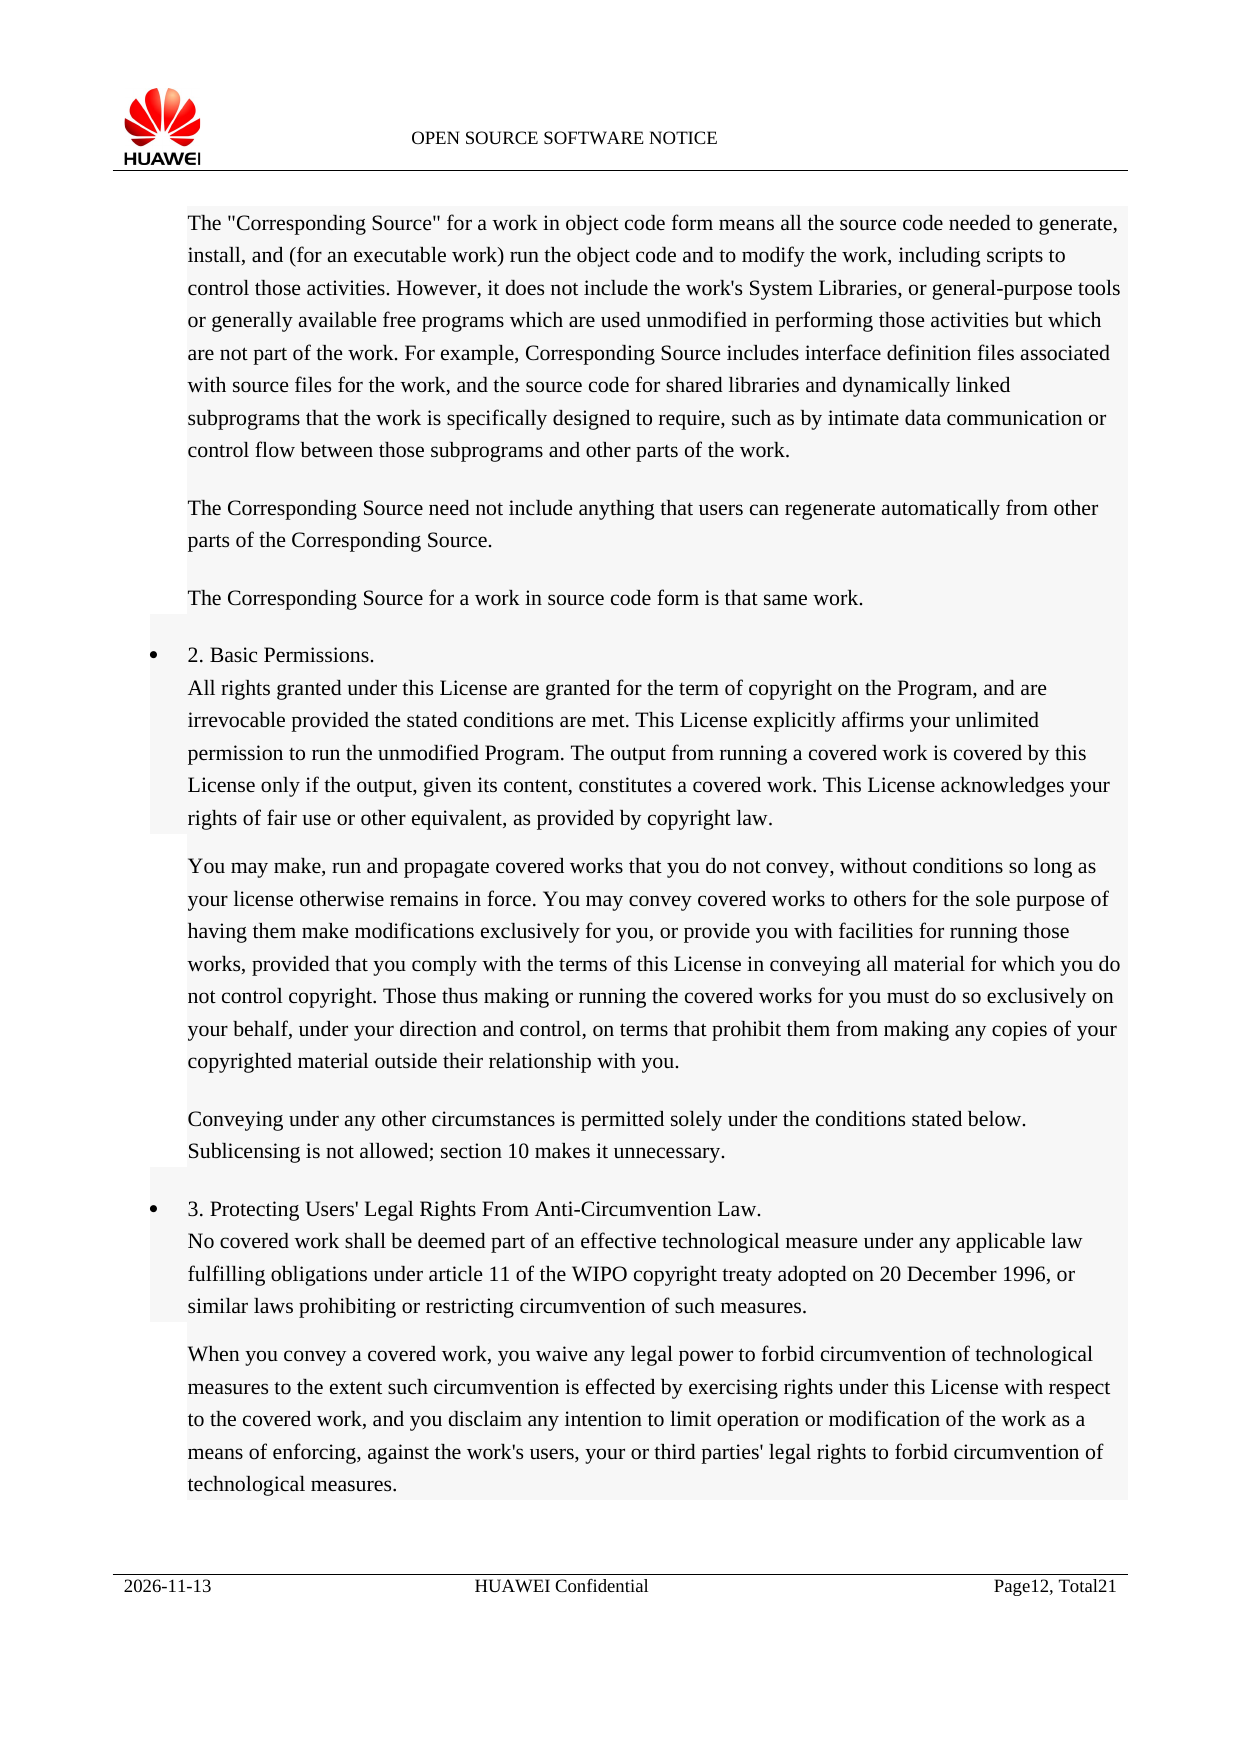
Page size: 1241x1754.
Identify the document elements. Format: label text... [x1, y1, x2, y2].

text When you convey a covered work, you waive any legal power to forbid circumvention of technological measures to the extent such circumvention is effected by exercising rights under this License with respect to the covered work, and you disclaim any intention to limit operation or modification of the work as a means of enforcing, against the work's users, your or third parties' legal rights to forbid circumvention of technological measures. [187, 1338, 1128, 1500]
list 2. Basic Permissions. All rights granted under this License are granted for the term of copyright on the Program, and are irrevocable provided the stated conditions are met. This License explicitly affirms your unlimited permission to run the unmodified Program. The output from running a covered work is covered by this License only if the output, given its content, constitutes a covered work. This License acknowledges your rights of fair use or other equivalent, as provided by copyright law. [150, 639, 1128, 834]
text The "Corresponding Source" for a work in object code form means all the source code needed to generate, install, and (for an executable work) run the object code and to modify the work, including scripts to control those activities. However, it does not include the work's System Libraries, or general-purpose tools or generally available free programs which are used unmodified in performing those activities but which are not part of the work. For example, Corresponding Source includes interface definition files associated with source files for the work, and the source code for shared libraries and dynamically linked subprograms that the work is specifically designed to require, such as by intimate data communication or control flow between those subprograms and other parts of the work. [187, 206, 1128, 466]
text You may make, run and propagate covered works that you do not convey, without conditions so long as your license otherwise remains in force. You may convey covered works to others for the sole purpose of having them make modifications exclusively for you, or provide you with facilities for running those works, provided that you comply with the terms of this License in conveying all material for which you do not control copyright. Those thus making or running the covered works for you must do so exclusively on your behalf, under your direction and control, on terms that prohibit them from making any copies of your copyrighted material outside their relationship with you. [187, 849, 1128, 1077]
picture [124, 88, 201, 165]
text The Corresponding Source need not include anything that users can regenerate automatically from other parts of the Corresponding Source. [187, 491, 1128, 556]
text Conveying under any other circumstances is permitted solely under the conditions stated below. Sublicensing is not allowed; section 10 makes it unnecessary. [187, 1102, 1128, 1167]
text The Corresponding Source for a work in source code form is that same work. [187, 581, 1128, 614]
list 3. Protecting Users' Legal Rights From Anti-Circumvention Law. No covered work shall be deemed part of an effective technological measure under any applicable law fulfilling obligations under article 11 of the WIPO copyright treaty adopted on 20 December 1996, or similar laws prohibiting or restricting circumvention of such measures. [150, 1192, 1128, 1322]
